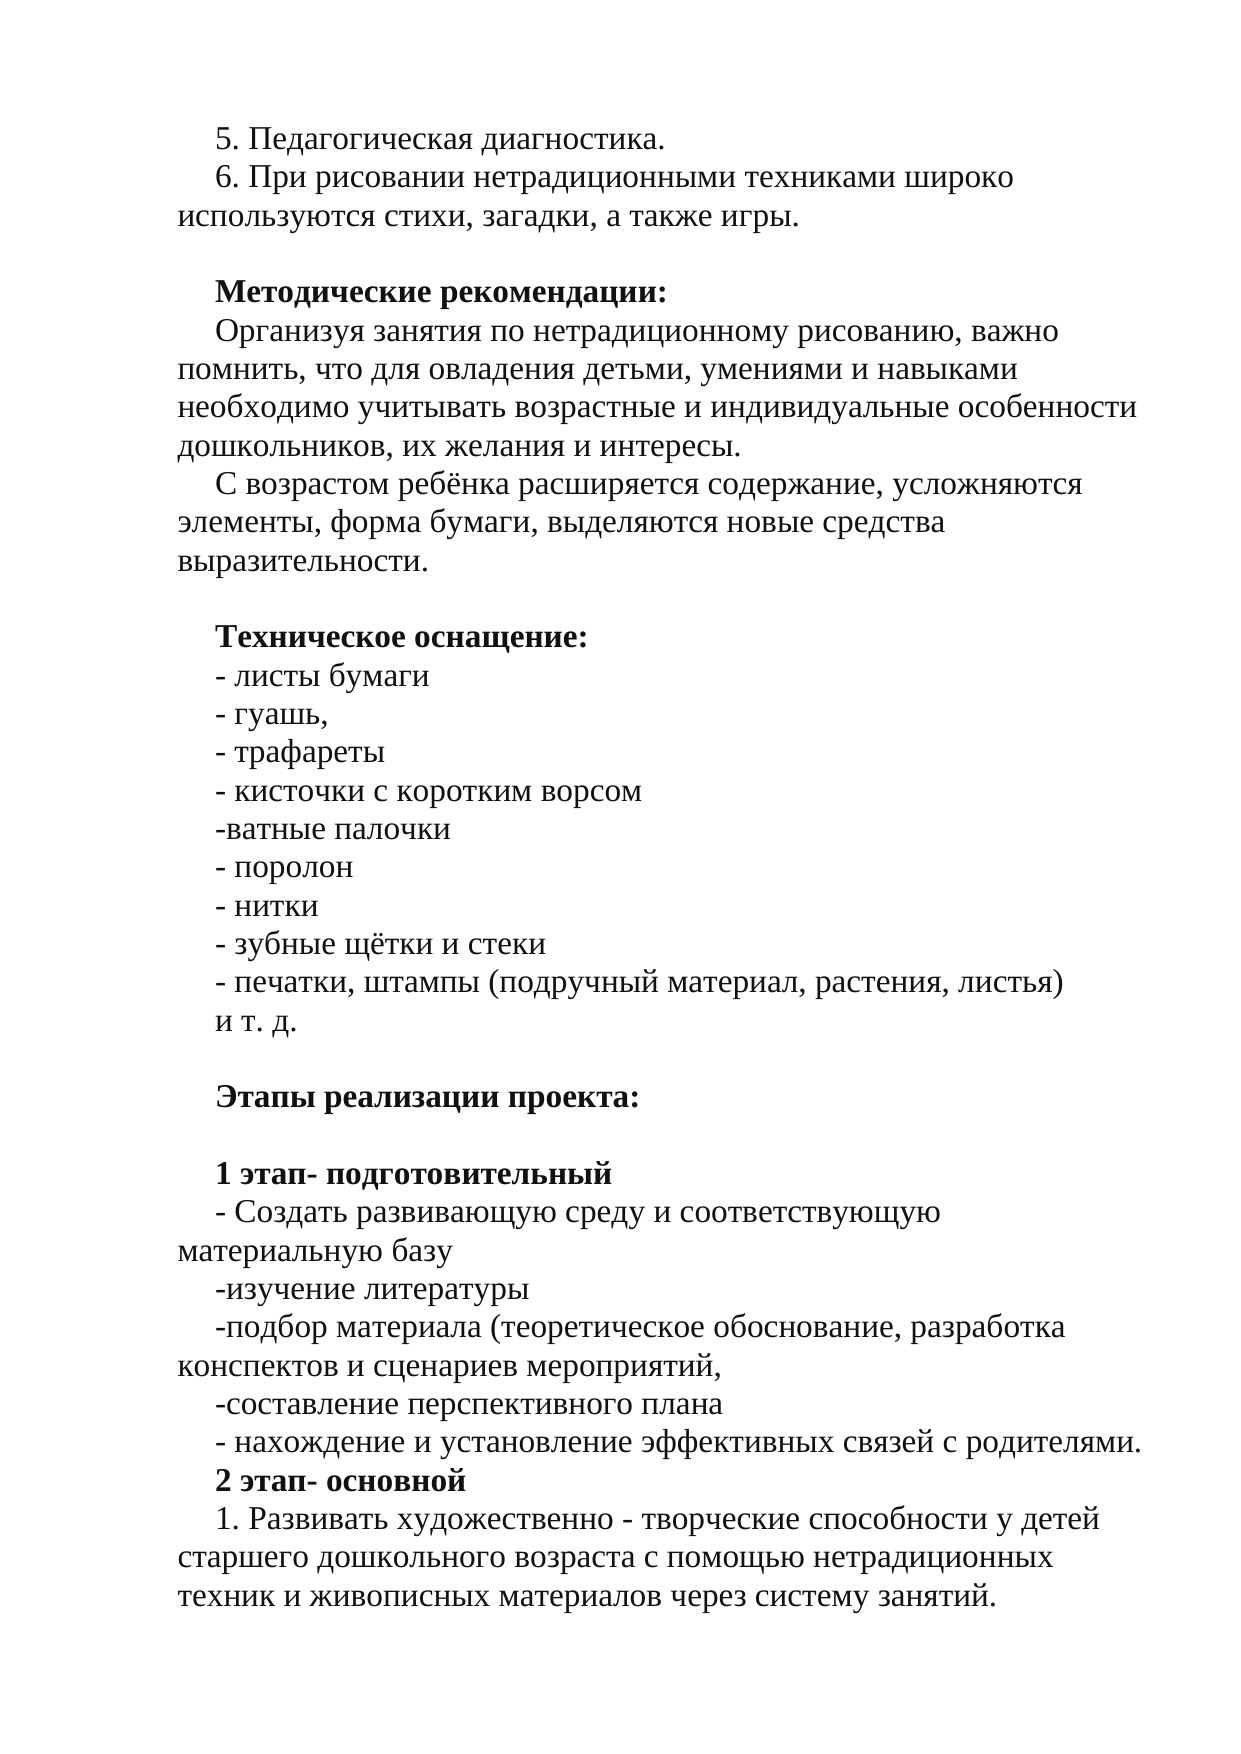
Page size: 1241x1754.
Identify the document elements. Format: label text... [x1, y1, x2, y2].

text 1. Развивать художественно - творческие способности у детей старшего дошкольного возраста с помощью нетрадиционных техник и живописных материалов через систему занятий. [177, 1498, 1152, 1613]
text -подбор материала (теоретическое обоснование, разработка конспектов и сценариев мероприятий, [177, 1306, 1152, 1383]
text 6. При рисовании нетрадиционными техниками широко используются стихи, загадки, а также игры. [177, 156, 1152, 233]
text -составление перспективного плана [177, 1383, 1152, 1421]
text -ватные палочки [177, 808, 1152, 846]
text Организуя занятия по нетрадиционному рисованию, важно помнить, что для овладения детьми, умениями и навыками необходимо учитывать возрастные и индивидуальные особенности дошкольников, их желания и интересы. [177, 310, 1152, 463]
text и т. д. [177, 1000, 1152, 1038]
text -изучение литературы [177, 1268, 1152, 1306]
text 5. Педагогическая диагностика. [177, 118, 1152, 156]
text Методические рекомендации: [177, 271, 1152, 310]
text - нахождение и установление эффективных связей с родителями. [177, 1421, 1152, 1460]
text - печатки, штампы (подручный материал, растения, листья) [177, 961, 1152, 1000]
text - поролон [177, 846, 1152, 885]
text - гуашь, [177, 693, 1152, 731]
text - нитки [177, 885, 1152, 923]
text - зубные щётки и стеки [177, 923, 1152, 961]
text - трафареты [177, 731, 1152, 770]
text 1 этап- подготовительный [177, 1153, 1152, 1191]
text - кисточки с коротким ворсом [177, 770, 1152, 808]
text С возрастом ребёнка расширяется содержание, усложняются элементы, форма бумаги, выделяются новые средства выразительности. [177, 463, 1152, 578]
text 2 этап- основной [177, 1460, 1152, 1498]
text - листы бумаги [177, 655, 1152, 693]
text Этапы реализации проекта: [177, 1076, 1152, 1115]
text - Создать развивающую среду и соответствующую материальную базу [177, 1191, 1152, 1268]
text Техническое оснащение: [177, 616, 1152, 655]
